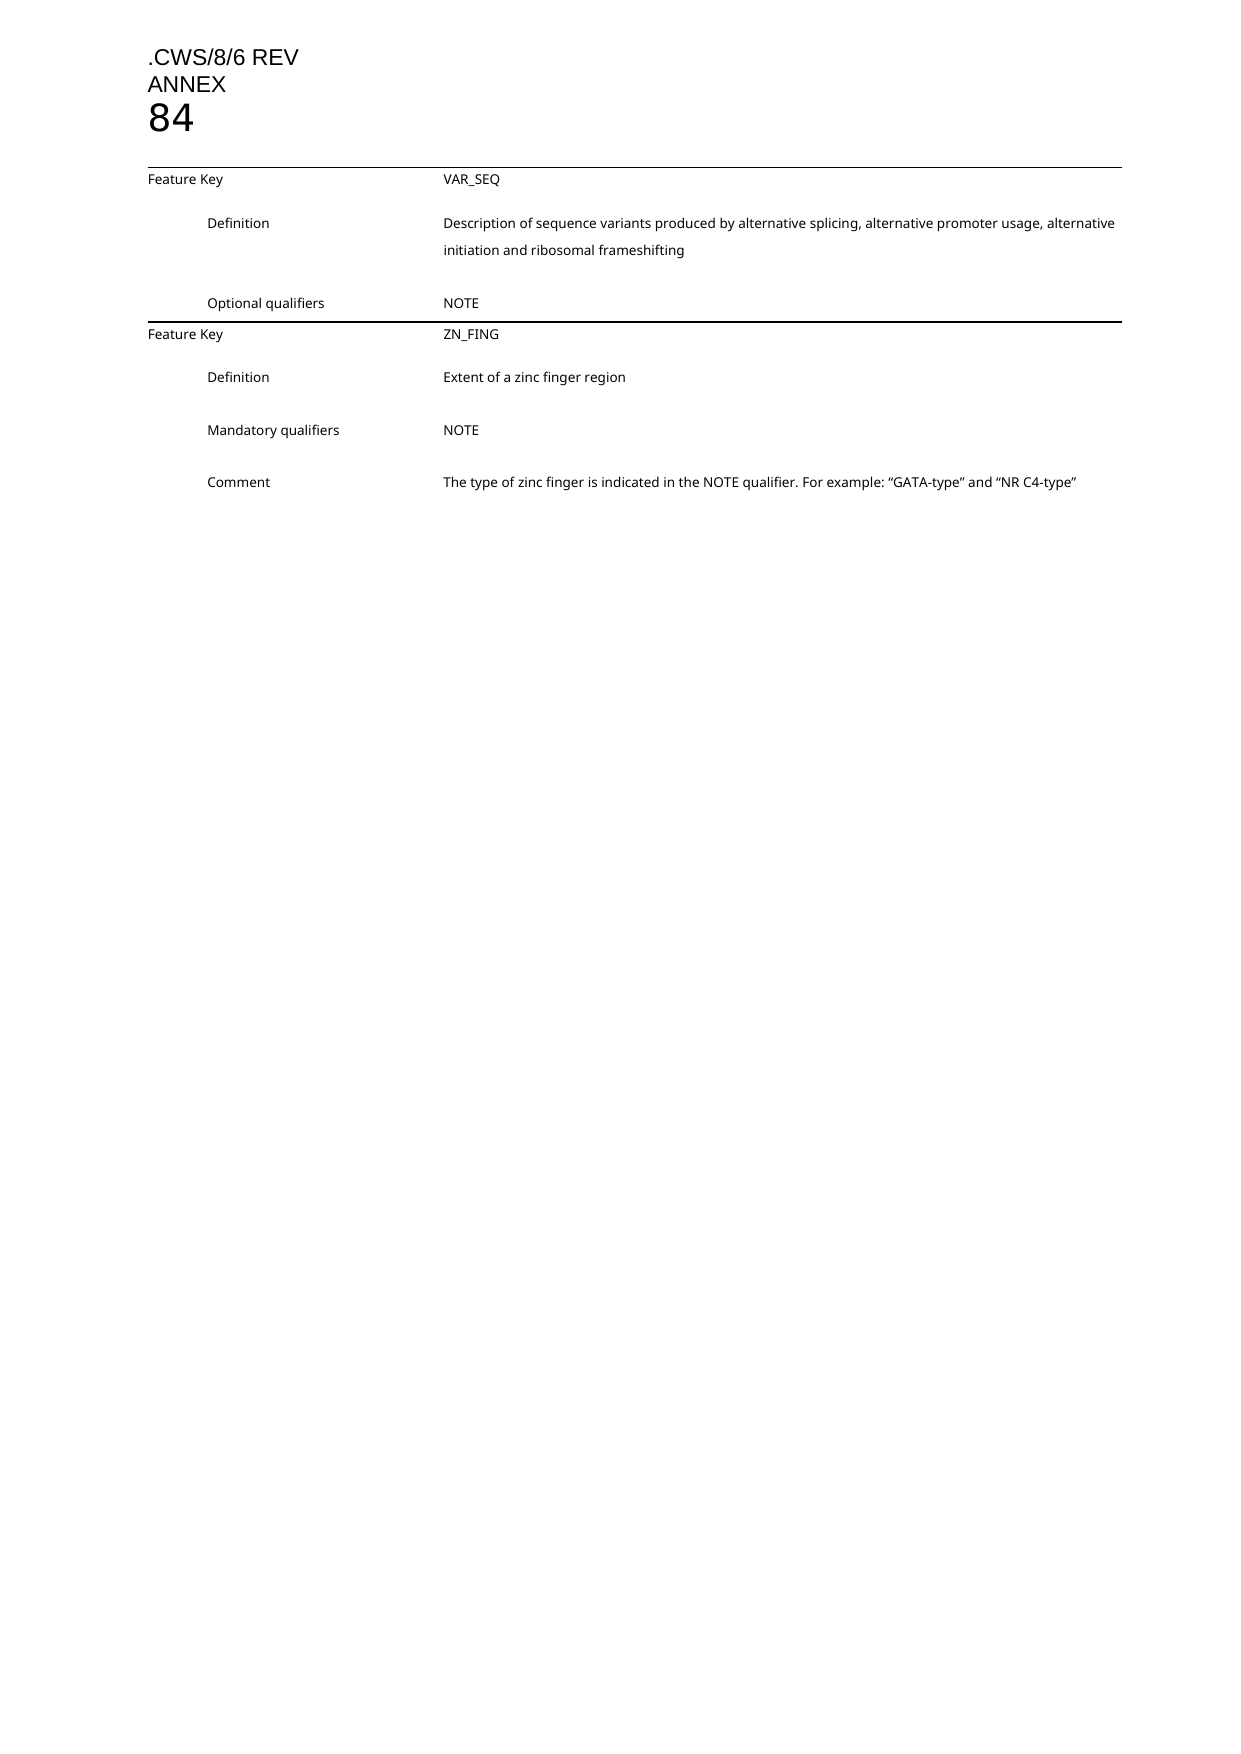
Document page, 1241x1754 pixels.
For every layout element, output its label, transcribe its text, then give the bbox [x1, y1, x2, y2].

text Mandatory qualifiers NOTE [207, 421, 1122, 439]
list Feature Key VAR_SEQ [148, 168, 1122, 189]
text Comment The type of zinc finger is indicated in the NOTE qualifier. For example: “GATA-type” and “NR C4-type” [207, 473, 1122, 492]
text Definition Extent of a zinc finger region [207, 368, 1122, 386]
list Feature Key ZN_FING [148, 323, 1122, 343]
text Optional qualifiers NOTE [207, 294, 1122, 312]
text Definition Description of sequence variants produced by alternative splicing, alternative promoter usage, alternative initiation and ribosomal frameshifting [207, 214, 1122, 260]
